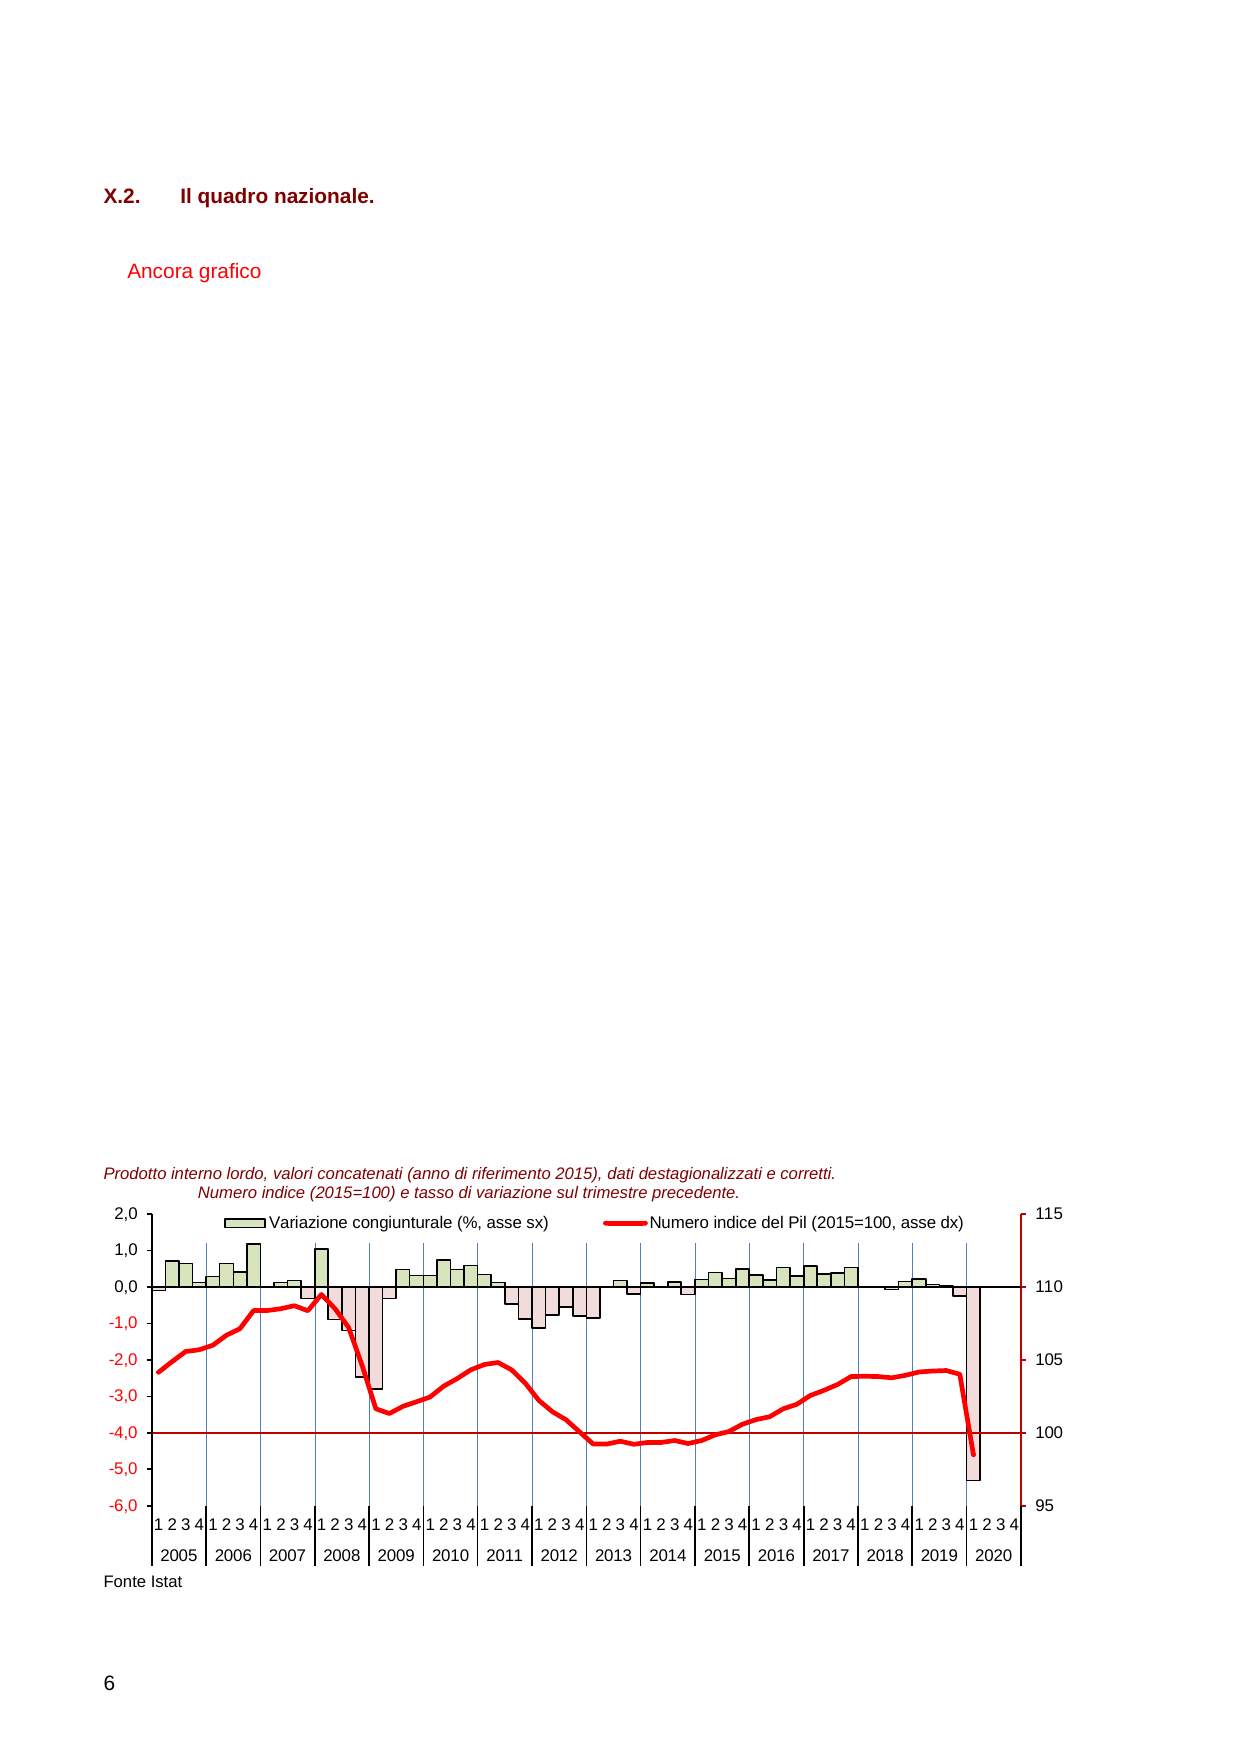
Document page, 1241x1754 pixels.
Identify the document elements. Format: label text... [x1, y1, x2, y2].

table_header Prodotto interno lordo, valori concatenati (anno di riferimento 2015), dati destagionalizzati e corretti. Numero indice (2015=100) e tasso di variazione sul trimestre precedente. [103, 1164, 1078, 1202]
text Ancora grafico [103, 258, 1078, 283]
table_cell Fonte Istat [103, 1566, 1078, 1591]
subtitle X.2. Il quadro nazionale. [103, 183, 1078, 208]
